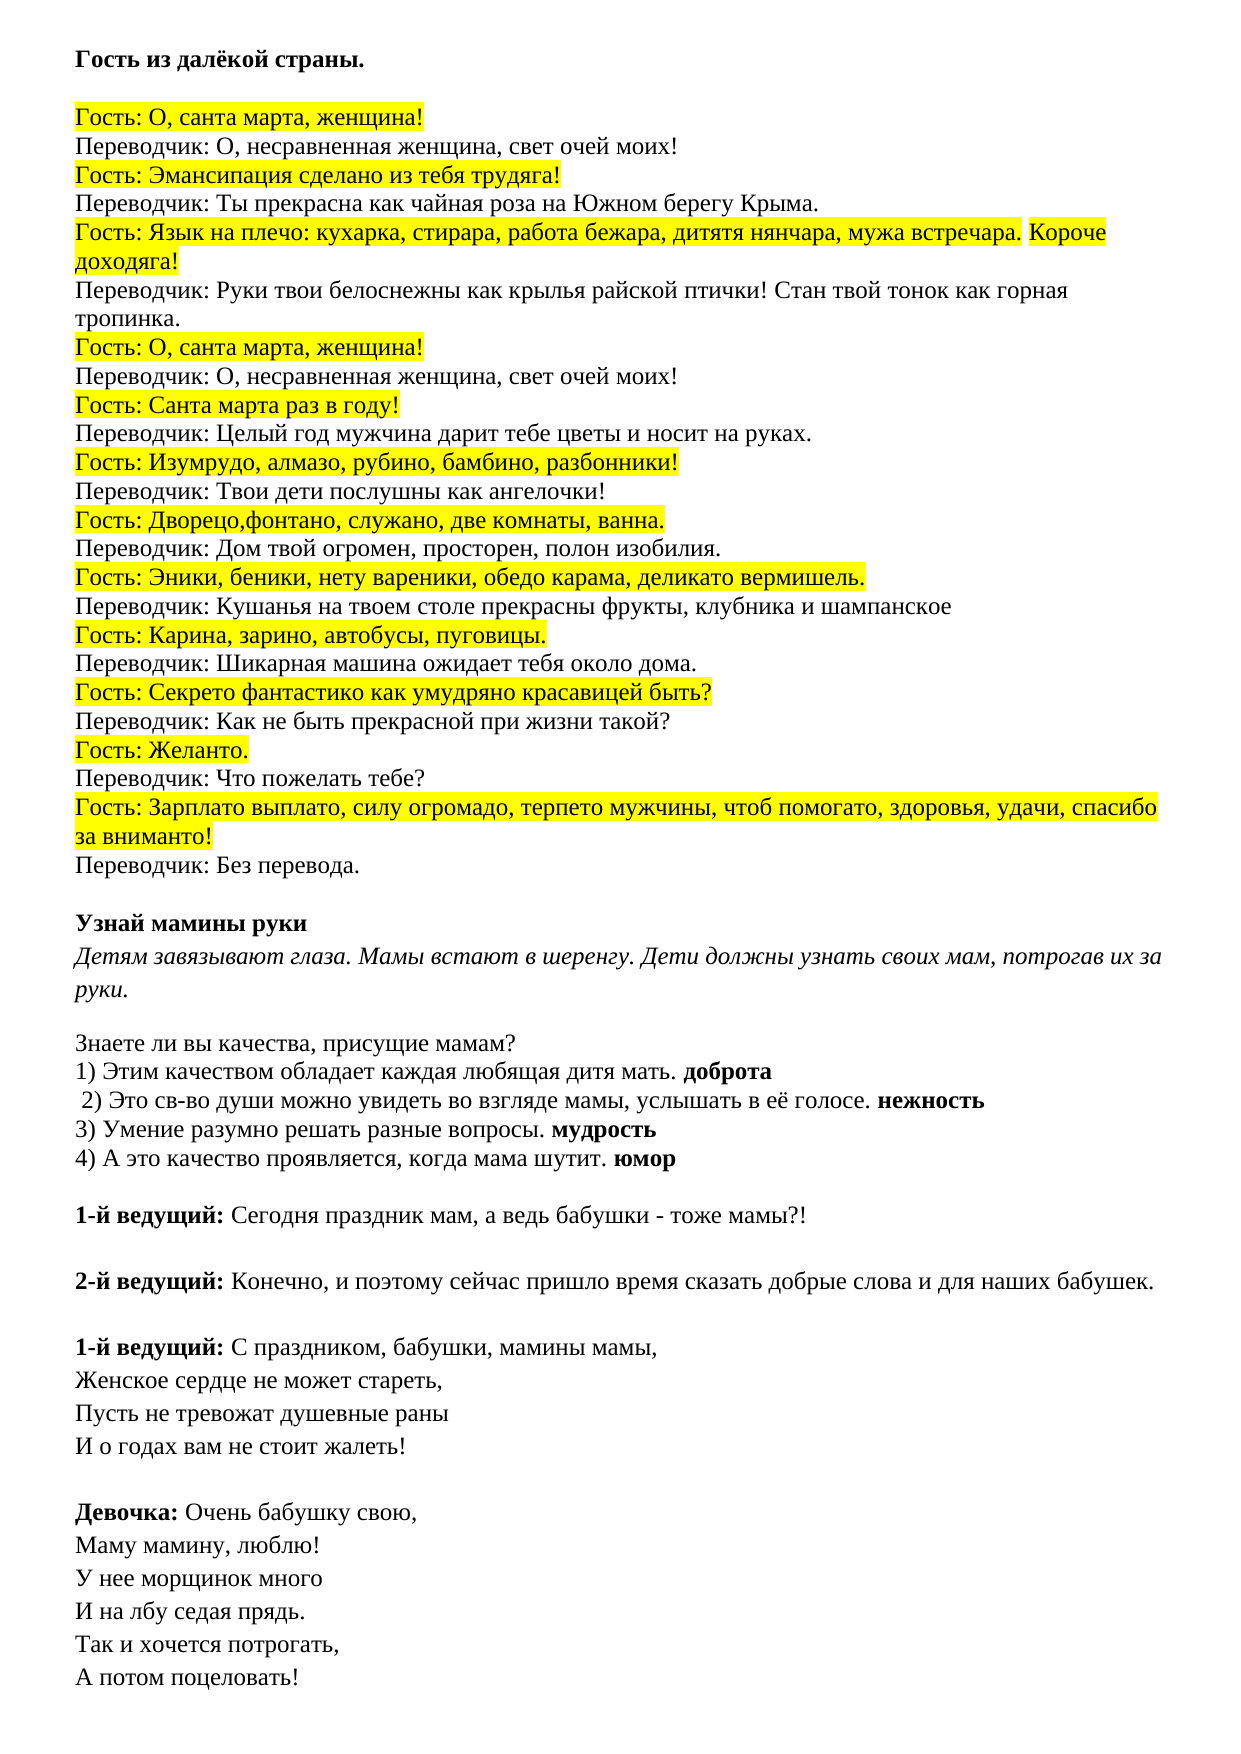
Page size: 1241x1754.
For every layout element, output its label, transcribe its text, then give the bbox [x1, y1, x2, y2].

text 3) Умение разумно решать разные вопросы. мудрость [75, 1114, 1165, 1143]
text Узнай мамины руки Детям завязывают глаза. Мамы встают в шеренгу. Дети должны узнать своих мам, потрогав их за руки. [75, 908, 1165, 1002]
text 2-й ведущий: Конечно, и поэтому сейчас пришло время сказать добрые слова и для наших бабушек. 1-й ведущий: С праздником, бабушки, мамины мамы, Женское сердце не может стареть, Пусть не тревожат душевные раны И о годах вам не стоит жалеть! [75, 1233, 1165, 1460]
text 4) А это качество проявляется, когда мама шутит. юмор [75, 1143, 1165, 1171]
text 1-й ведущий: Сегодня праздник мам, а ведь бабушки - тоже мамы?! [75, 1200, 1165, 1229]
text 2) Это св-во души можно увидеть во взгляде мамы, услышать в её голосе. нежность [75, 1085, 1165, 1114]
text Знаете ли вы качества, присущие мамам? 1) Этим качеством обладает каждая любящая дитя мать. доброта [75, 1028, 1165, 1085]
text Девочка: Очень бабушку свою, Маму мамину, люблю! У нее морщинок много И на лбу седая прядь. Так и хочется потрогать, А потом поцеловать! [75, 1464, 1165, 1691]
text Гость: О, санта марта, женщина! Переводчик: О, несравненная женщина, свет очей моих! Гость: Эмансипация сделано из тебя трудяга! Переводчик: Ты прекрасна как чайная роза на Южном берегу Крыма. Гость: Язык на плечо: кухарка, стирара, работа бежара, дитятя нянчара, мужа встречара. Короче доходяга! Переводчик: Руки твои белоснежны как крылья райской птички! Стан твой тонок как горная тропинка. Гость: О, санта марта, женщина! Переводчик: О, несравненная женщина, свет очей моих! Гость: Санта марта раз в году! Переводчик: Целый год мужчина дарит тебе цветы и носит на руках. Гость: Изумрудо, алмазо, рубино, бамбино, разбонники! Переводчик: Твои дети послушны как ангелочки! Гость: Дворецо,фонтано, служано, две комнаты, ванна. Переводчик: Дом твой огромен, просторен, полон изобилия. Гость: Эники, беники, нету вареники, обедо карама, деликато вермишель. Переводчик: Кушанья на твоем столе прекрасны фрукты, клубника и шампанское Гость: Карина, зарино, автобусы, пуговицы. Переводчик: Шикарная машина ожидает тебя около дома. Гость: Секрето фантастико как умудряно красавицей быть? Переводчик: Как не быть прекрасной при жизни такой? Гость: Желанто. Переводчик: Что пожелать тебе? Гость: Зарплато выплато, силу огромадо, терпето мужчины, чтоб помогато, здоровья, удачи, спасибо за вниманто! Переводчик: Без перевода. [75, 102, 1165, 878]
text Гость из далёкой страны. [75, 44, 1165, 73]
